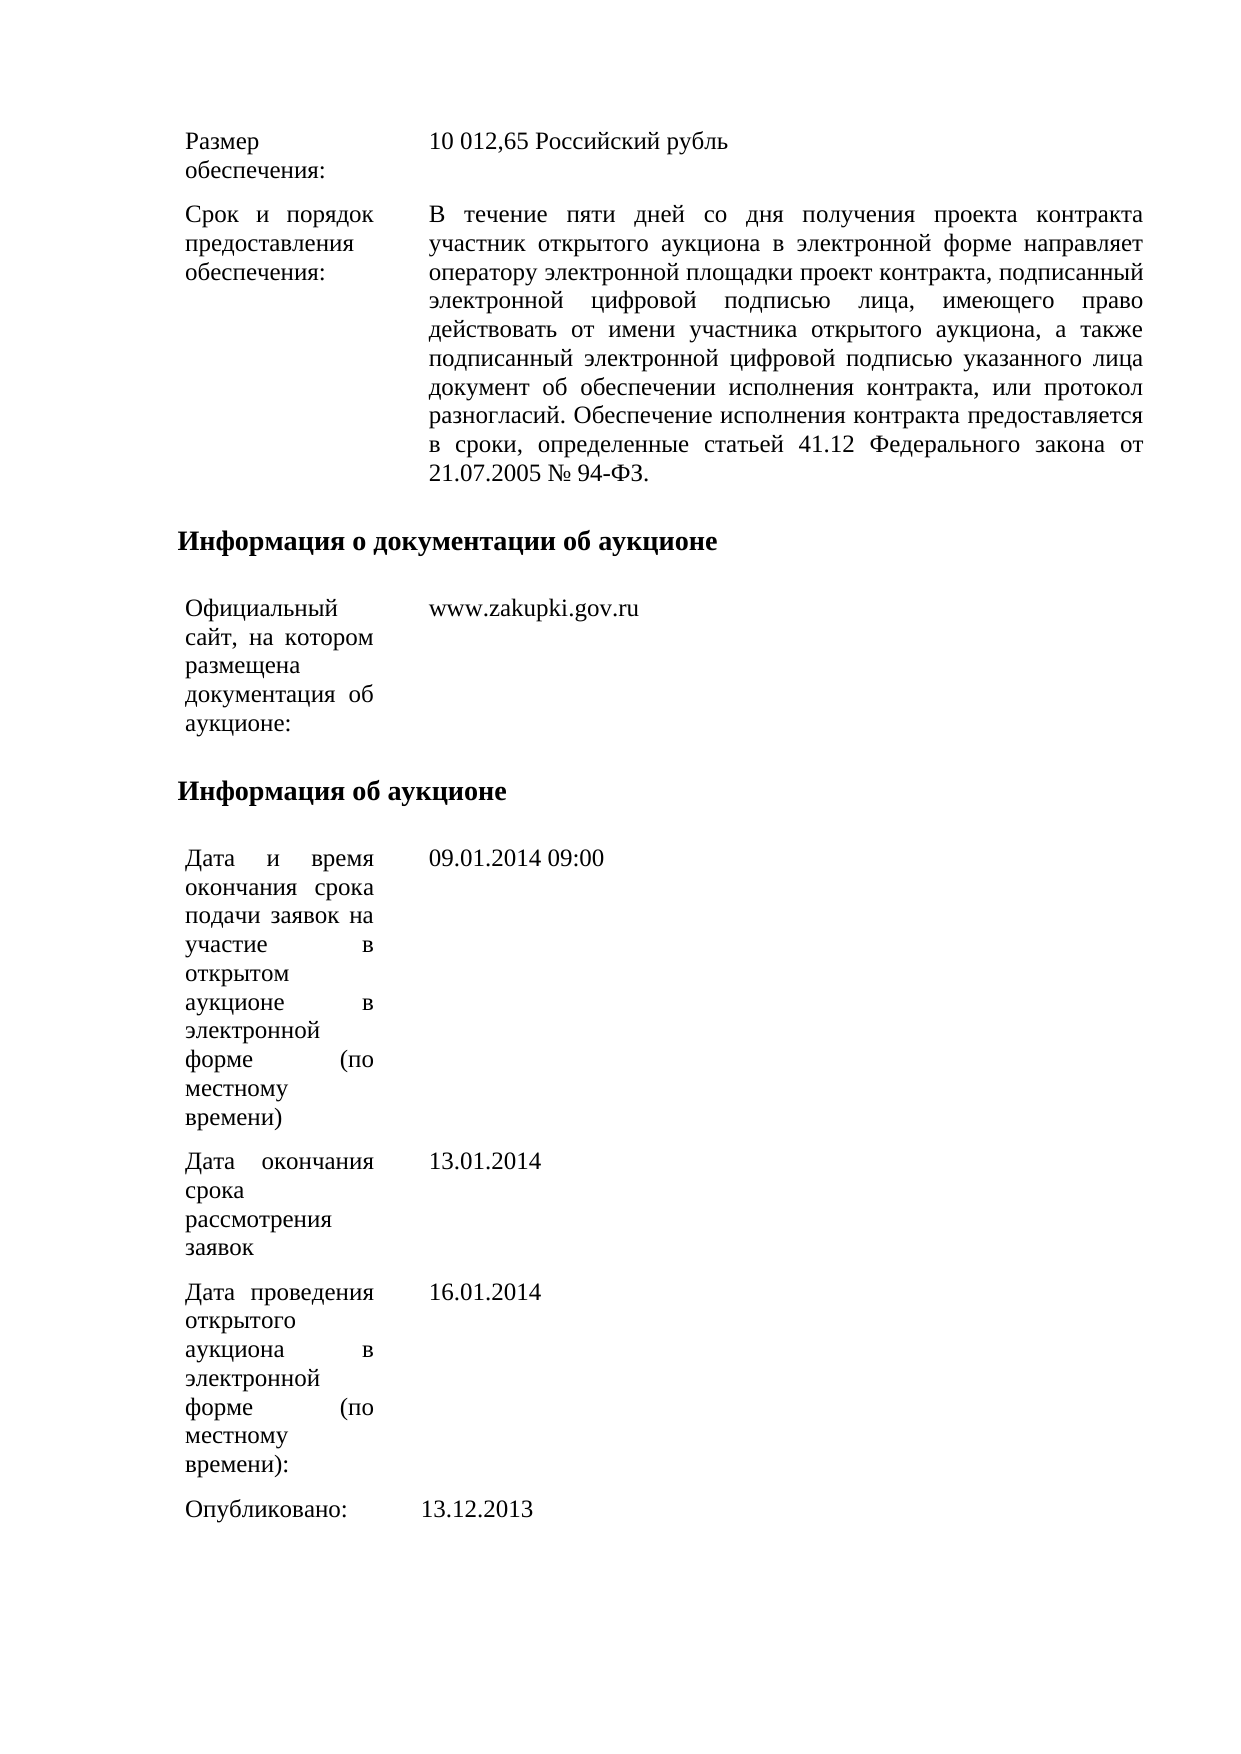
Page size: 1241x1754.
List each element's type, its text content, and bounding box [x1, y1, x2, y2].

text Информация об аукционе [177, 774, 1152, 806]
table_cell Срок и порядок предоставления обеспечения: [177, 191, 421, 494]
table_cell 16.01.2014 [421, 1269, 1152, 1486]
table_header Размер обеспечения: [177, 118, 421, 191]
table_cell Дата окончания срока рассмотрения заявок [177, 1138, 421, 1269]
table_header 09.01.2014 09:00 [421, 835, 1152, 1138]
text Информация о документации об аукционе [177, 523, 1152, 556]
table_cell Дата проведения открытого аукциона в электронной форме (по местному времени): [177, 1269, 421, 1486]
table_cell 13.01.2014 [421, 1138, 1152, 1269]
table_header Официальный сайт, на котором размещена документация об аукционе: [177, 585, 421, 744]
table_header Опубликовано: [177, 1486, 421, 1530]
table_header 13.12.2013 [421, 1486, 1152, 1530]
table_cell В течение пяти дней со дня получения проекта контракта участник открытого аукциона в электронной форме направляет оператору электронной площадки проект контракта, подписанный электронной цифровой подписью лица, имеющего право действовать от имени участника открытого аукциона, а также подписанный электронной цифровой подписью указанного лица документ об обеспечении исполнения контракта, или протокол разногласий. Обеспечение исполнения контракта предоставляется в сроки, определенные статьей 41.12 Федерального закона от 21.07.2005 № 94-ФЗ. [421, 191, 1152, 494]
table_header 10 012,65 Российский рубль [421, 118, 1152, 191]
table_header Дата и время окончания срока подачи заявок на участие в открытом аукционе в электронной форме (по местному времени) [177, 835, 421, 1138]
table_header www.zakupki.gov.ru [421, 585, 1152, 744]
